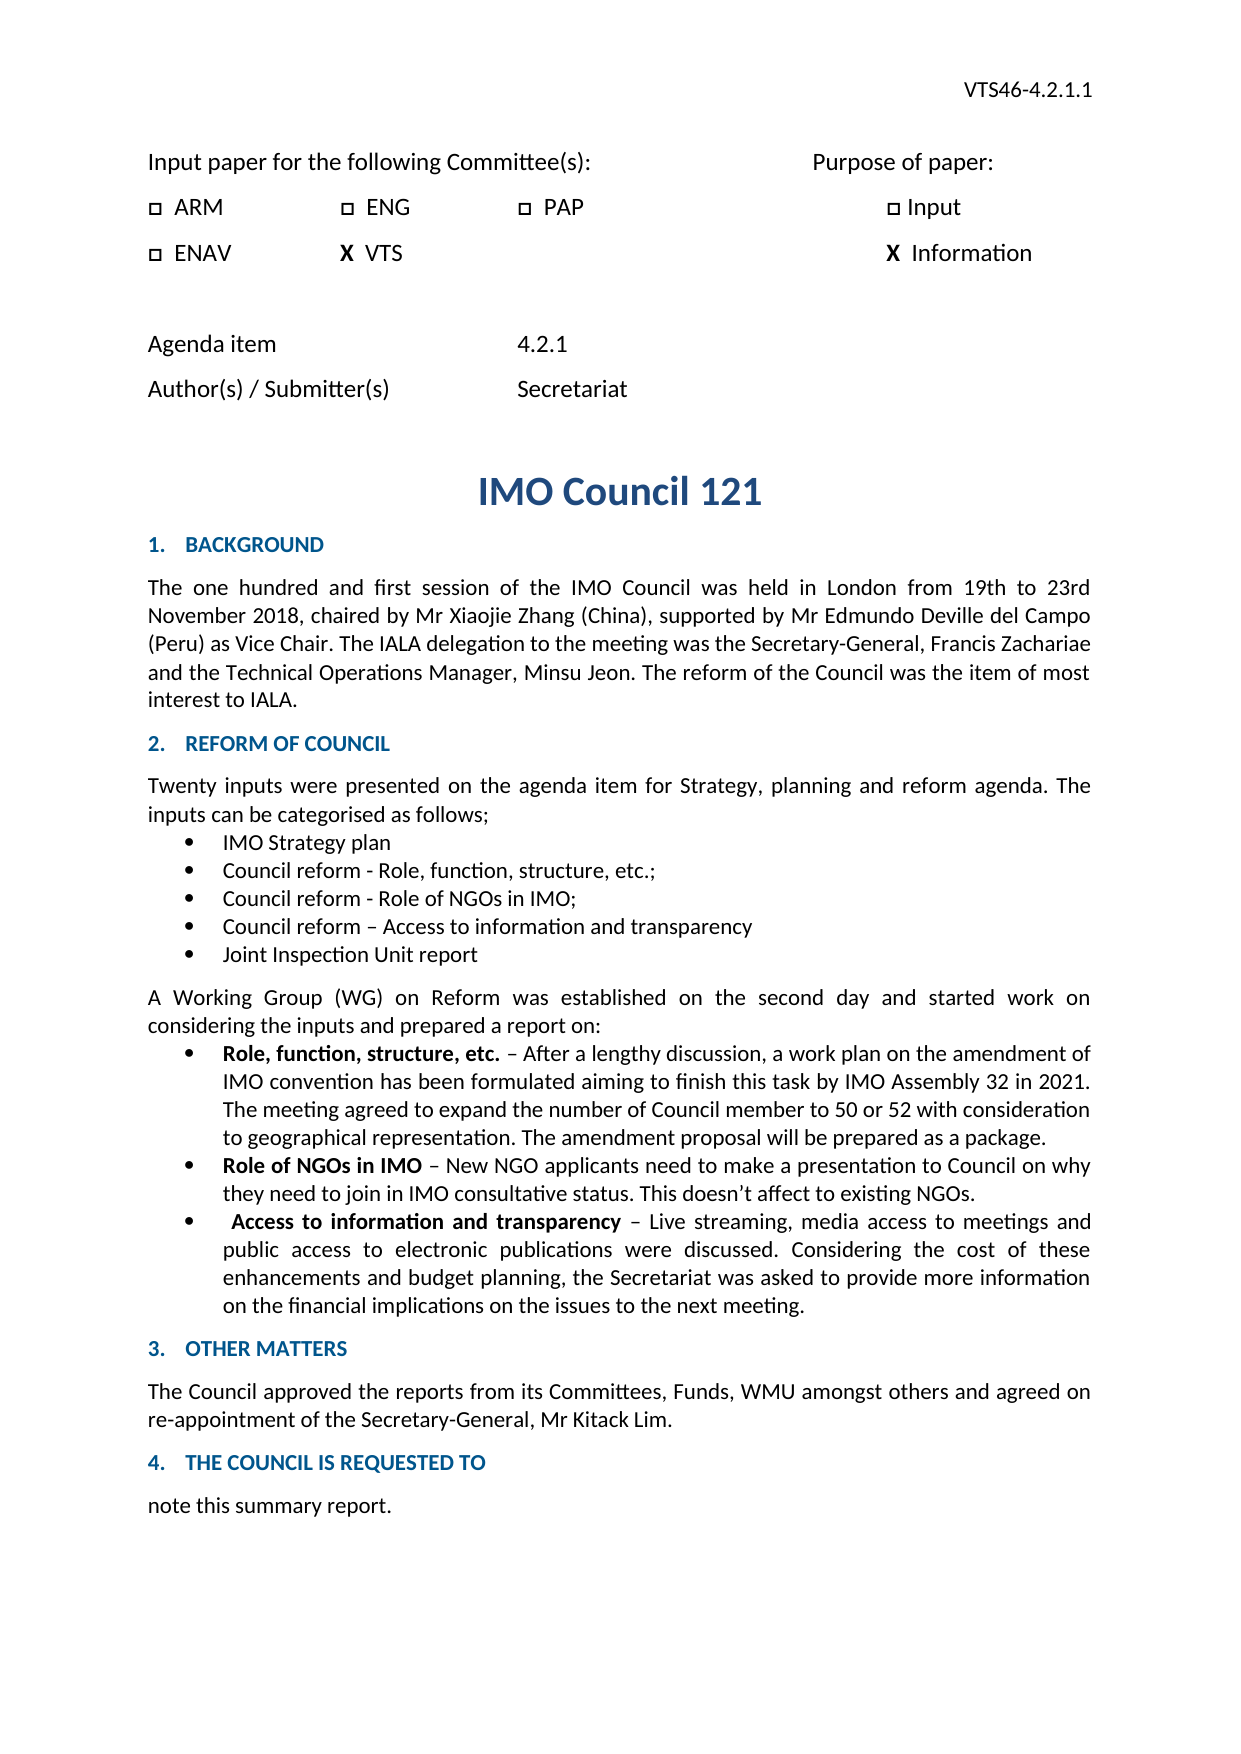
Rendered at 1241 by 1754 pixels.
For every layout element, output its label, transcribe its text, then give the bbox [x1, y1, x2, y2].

subtitle other matters [148, 1334, 1092, 1362]
text IMO Council 121 [148, 465, 1092, 516]
text Agenda item 4.2.1 [148, 328, 1092, 359]
list Council reform – Access to information and transparency [185, 912, 1092, 940]
text note this summary report. [148, 1491, 1092, 1519]
list Joint Inspection Unit report [185, 940, 1092, 968]
list Role of NGOs in IMO – New NGO applicants need to make a presentation to Council on why they need to join in IMO consultative status. This doesn’t affect to existing NGOs. [185, 1151, 1092, 1207]
text A Working Group (WG) on Reform was established on the second day and started work on considering the inputs and prepared a report on: [148, 983, 1092, 1039]
list Council reform - Role, function, structure, etc.; [185, 856, 1092, 884]
text Twenty inputs were presented on the agenda item for Strategy, planning and reform agenda. The inputs can be categorised as follows; [148, 772, 1092, 828]
subtitle THE COUNCIL IS REQUESTED TO [148, 1448, 1092, 1476]
text The Council approved the reports from its Committees, Funds, WMU amongst others and agreed on re-appointment of the Secretary-General, Mr Kitack Lim. [148, 1377, 1092, 1433]
text □ ENAV X VTS X Information [148, 237, 1092, 268]
list IMO Strategy plan [185, 828, 1092, 856]
list Role, function, structure, etc. – After a lengthy discussion, a work plan on the amendment of IMO convention has been formulated aiming to finish this task by IMO Assembly 32 in 2021. The meeting agreed to expand the number of Council member to 50 or 52 with consideration to geographical representation. The amendment proposal will be prepared as a package. [185, 1039, 1092, 1151]
text Author(s) / Submitter(s) Secretariat [148, 374, 1092, 404]
list Council reform - Role of NGOs in IMO; [185, 884, 1092, 912]
subtitle Background [148, 531, 1092, 558]
list Access to information and transparency – Live streaming, media access to meetings and public access to electronic publications were discussed. Considering the cost of these enhancements and budget planning, the Secretariat was asked to provide more information on the financial implications on the issues to the next meeting. [185, 1207, 1092, 1319]
subtitle Reform of council [148, 729, 1092, 757]
text □ ARM □ ENG □ PAP □ Input [148, 192, 1092, 222]
text Input paper for the following Committee(s): Purpose of paper: [148, 146, 1092, 177]
text The one hundred and first session of the IMO Council was held in London from 19th to 23rd November 2018, chaired by Mr Xiaojie Zhang (China), supported by Mr Edmundo Deville del Campo (Peru) as Vice Chair. The IALA delegation to the meeting was the Secretary-General, Francis Zachariae and the Technical Operations Manager, Minsu Jeon. The reform of the Council was the item of most interest to IALA. [148, 573, 1092, 714]
